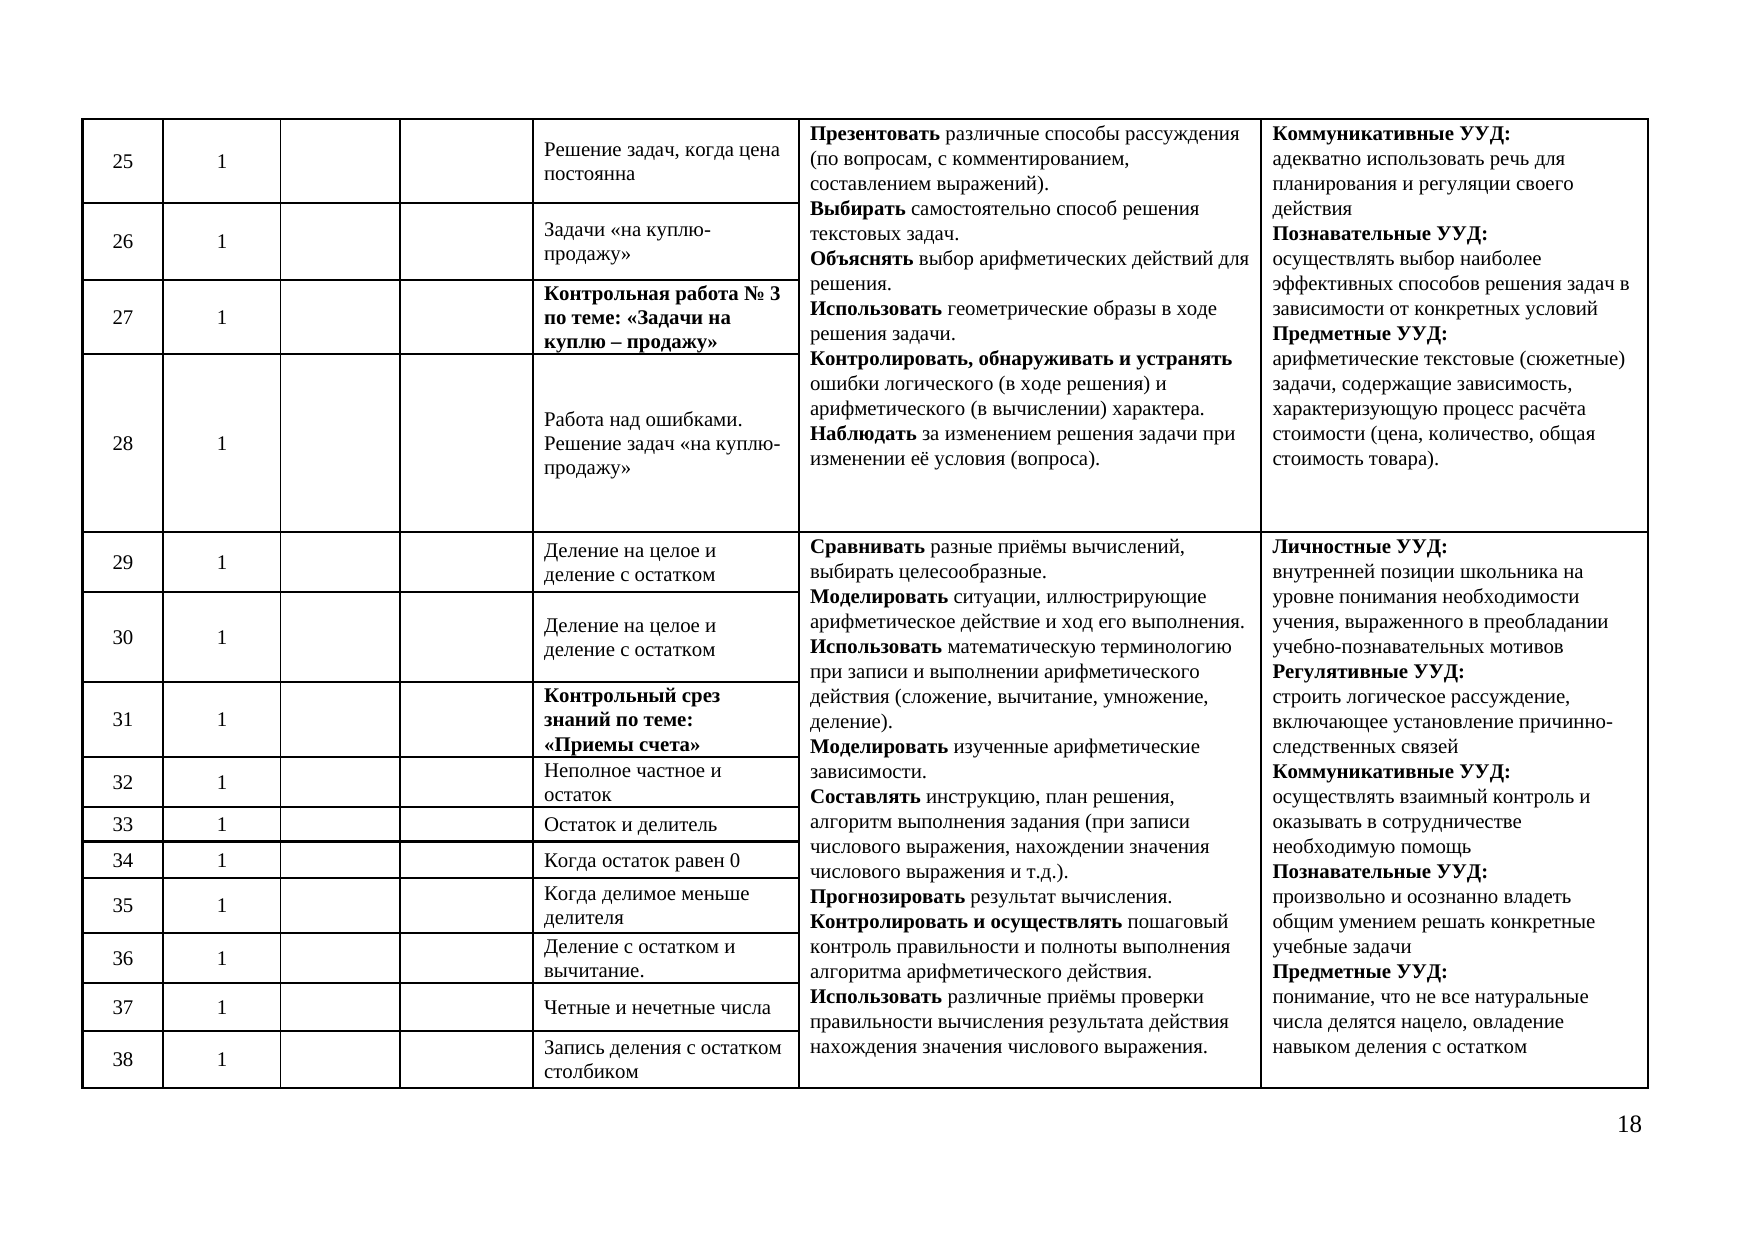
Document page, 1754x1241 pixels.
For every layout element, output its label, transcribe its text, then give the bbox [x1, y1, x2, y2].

table_cell [401, 533, 532, 591]
table_cell [401, 984, 532, 1030]
table_cell Контрольная работа № 3 по теме: «Задачи на куплю – продажу» [534, 281, 798, 353]
table_cell Сравнивать разные приёмы вычислений, выбирать целесообразные. Моделировать ситуации, иллюстрирующие арифметическое действие и ход его выполнения. Использовать математическую терминологию при записи и выполнении арифметического действия (сложение, вычитание, умножение, деление). Моделировать изученные арифметические зависимости. Составлять инструкцию, план решения, алгоритм выполнения задания (при записи числового выражения, нахождении значения числового выражения и т.д.). Прогнозировать результат вычисления. Контролировать и осуществлять пошаговый контроль правильности и полноты выполнения алгоритма арифметического действия. Использовать различные приёмы проверки правильности вычисления результата действия нахождения значения числового выражения. [800, 533, 1260, 1087]
table_cell 1 [164, 843, 280, 877]
table_cell 1 [164, 281, 280, 353]
table_cell [401, 204, 532, 278]
table_cell [401, 593, 532, 681]
table_cell Когда остаток равен 0 [534, 843, 798, 877]
table_cell 1 [164, 984, 280, 1030]
table_cell 1 [164, 879, 280, 932]
table_cell Работа над ошибками. Решение задач «на куплю-продажу» [534, 355, 798, 531]
table_cell Деление на целое и деление с остатком [534, 593, 798, 681]
table_cell [401, 843, 532, 877]
table_cell [401, 808, 532, 840]
table_cell Личностные УУД: внутренней позиции школьника на уровне понимания необходимости учения, выраженного в преобладании учебно-познавательных мотивов Регулятивные УУД: строить логическое рассуждение, включающее установление причинно-следственных связей Коммуникативные УУД: осуществлять взаимный контроль и оказывать в сотрудничестве необходимую помощь Познавательные УУД: произвольно и осознанно владеть общим умением решать конкретные учебные задачи Предметные УУД: понимание, что не все натуральные числа делятся нацело, овладение навыком деления с остатком [1262, 533, 1647, 1087]
table_cell 1 [164, 758, 280, 806]
table_cell [281, 843, 399, 877]
table_cell Решение задач, когда цена постоянна [534, 120, 798, 202]
table_cell 1 [164, 683, 280, 756]
table_cell 30 [84, 593, 162, 681]
table_cell 1 [164, 934, 280, 982]
table_cell 32 [84, 758, 162, 806]
table_cell 33 [84, 808, 162, 840]
table_cell [281, 984, 399, 1030]
table_cell 1 [164, 533, 280, 591]
table_cell [401, 120, 532, 202]
table_cell [281, 355, 399, 531]
table_cell [281, 281, 399, 353]
table_cell [281, 593, 399, 681]
table_cell [281, 120, 399, 202]
table_cell 36 [84, 934, 162, 982]
table_cell 1 [164, 593, 280, 681]
table_cell Неполное частное и остаток [534, 758, 798, 806]
table_cell [281, 533, 399, 591]
table_cell 29 [84, 533, 162, 591]
table_cell 1 [164, 1032, 280, 1087]
table_cell 1 [164, 120, 280, 202]
table_cell [401, 934, 532, 982]
table_cell 1 [164, 204, 280, 278]
table_cell [401, 281, 532, 353]
table_cell [401, 879, 532, 932]
table_cell [401, 355, 532, 531]
table_cell Деление с остатком и вычитание. [534, 934, 798, 982]
table_cell [281, 934, 399, 982]
table_cell [281, 683, 399, 756]
table_cell [281, 758, 399, 806]
table_cell Задачи «на куплю-продажу» [534, 204, 798, 278]
table_cell Контрольный срез знаний по теме: «Приемы счета» [534, 683, 798, 756]
table_cell Деление на целое и деление с остатком [534, 533, 798, 591]
table_cell 31 [84, 683, 162, 756]
table_cell 1 [164, 355, 280, 531]
table_cell Когда делимое меньше делителя [534, 879, 798, 932]
table_cell [401, 758, 532, 806]
table_cell 35 [84, 879, 162, 932]
table_cell Четные и нечетные числа [534, 984, 798, 1030]
table_cell 37 [84, 984, 162, 1030]
table_cell [281, 879, 399, 932]
table_cell 28 [84, 355, 162, 531]
table_cell Остаток и делитель [534, 808, 798, 840]
table_cell [281, 1032, 399, 1087]
table_cell 1 [164, 808, 280, 840]
table_cell [281, 808, 399, 840]
table_cell [401, 1032, 532, 1087]
table_cell Запись деления с остатком столбиком [534, 1032, 798, 1087]
table_cell [281, 204, 399, 278]
table_cell [401, 683, 532, 756]
table_cell 26 [84, 204, 162, 278]
table_cell 38 [84, 1032, 162, 1087]
table_cell 25 [84, 120, 162, 202]
table_cell 27 [84, 281, 162, 353]
table_cell 34 [84, 843, 162, 877]
